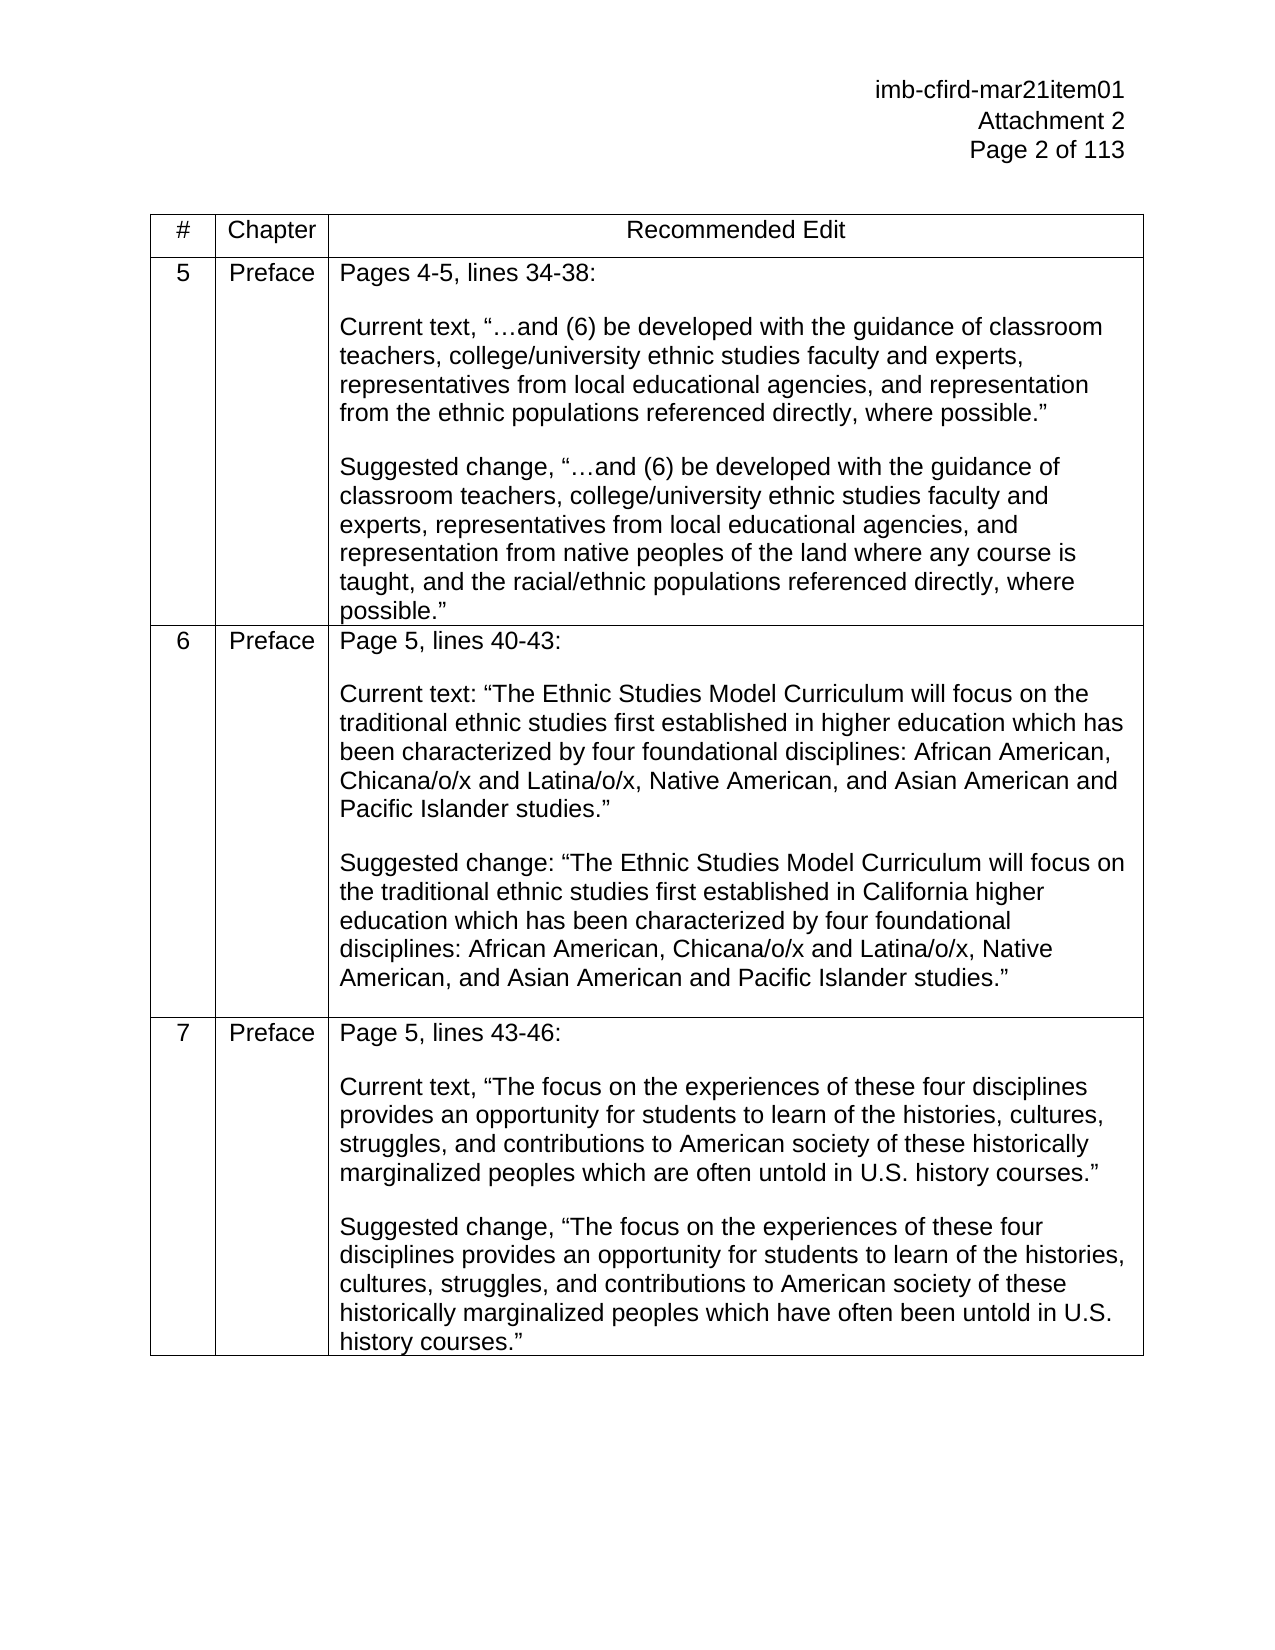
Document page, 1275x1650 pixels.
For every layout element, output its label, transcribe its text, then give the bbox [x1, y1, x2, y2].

table_header Chapter [216, 215, 328, 257]
table_cell Page 5, lines 40-43: Current text: “The Ethnic Studies Model Curriculum will focus on the traditional ethnic studies first established in higher education which has been characterized by four foundational disciplines: African American, Chicana/o/x and Latina/o/x, Native American, and Asian American and Pacific Islander studies.” Suggested change: “The Ethnic Studies Model Curriculum will focus on the traditional ethnic studies first established in California higher education which has been characterized by four foundational disciplines: African American, Chicana/o/x and Latina/o/x, Native American, and Asian American and Pacific Islander studies.” [329, 626, 1143, 1017]
table_cell 5 [151, 258, 215, 624]
table_cell 7 [151, 1018, 215, 1355]
table_header Recommended Edit [329, 215, 1143, 257]
table_cell Preface [216, 1018, 328, 1355]
table_cell Pages 4-5, lines 34-38: Current text, “…and (6) be developed with the guidance of classroom teachers, college/university ethnic studies faculty and experts, representatives from local educational agencies, and representation from the ethnic populations referenced directly, where possible.” Suggested change, “…and (6) be developed with the guidance of classroom teachers, college/university ethnic studies faculty and experts, representatives from local educational agencies, and representation from native peoples of the land where any course is taught, and the racial/ethnic populations referenced directly, where possible.” [329, 258, 1143, 624]
table_header # [151, 215, 215, 257]
table_cell Preface [216, 258, 328, 624]
table_cell Preface [216, 626, 328, 1017]
table_cell Page 5, lines 43-46: Current text, “The focus on the experiences of these four disciplines provides an opportunity for students to learn of the histories, cultures, struggles, and contributions to American society of these historically marginalized peoples which are often untold in U.S. history courses.” Suggested change, “The focus on the experiences of these four disciplines provides an opportunity for students to learn of the histories, cultures, struggles, and contributions to American society of these historically marginalized peoples which have often been untold in U.S. history courses.” [329, 1018, 1143, 1355]
table_cell 6 [151, 626, 215, 1017]
